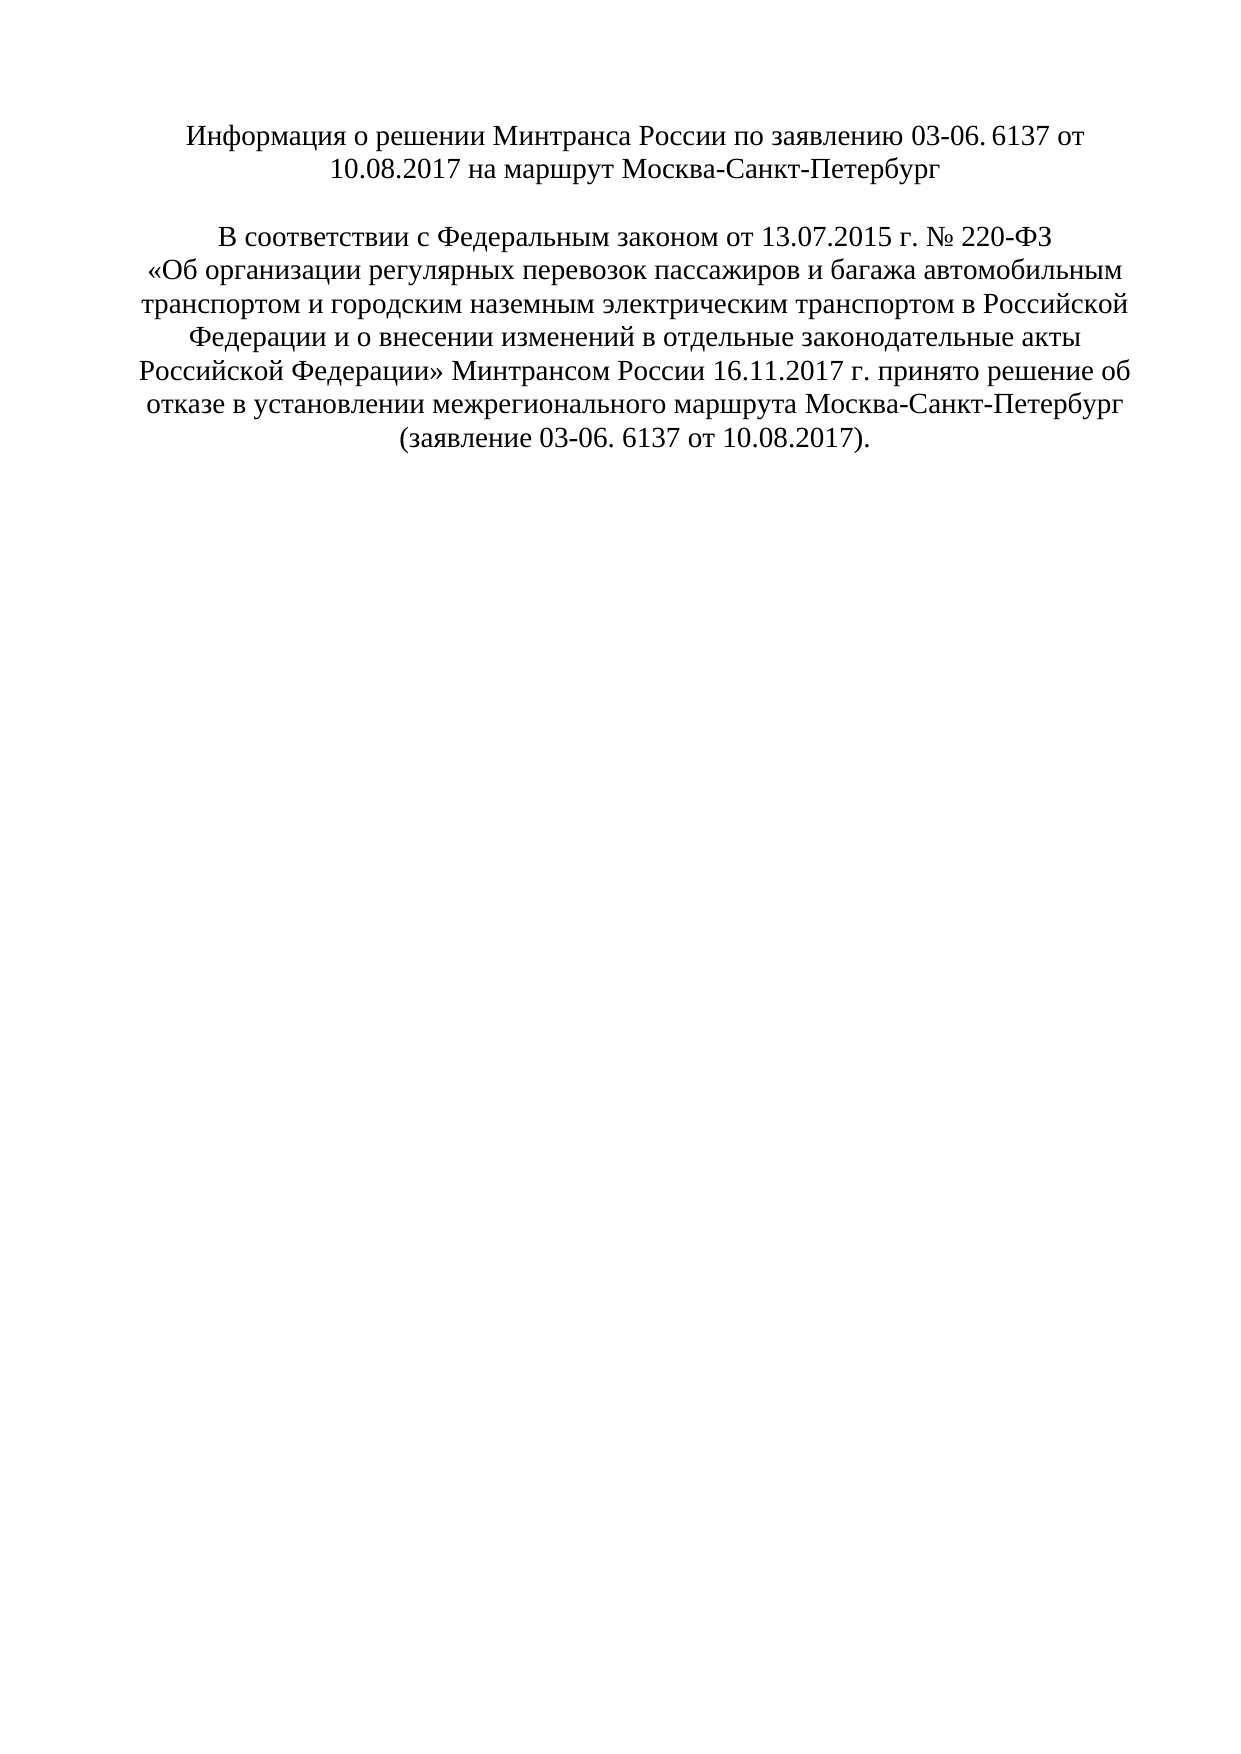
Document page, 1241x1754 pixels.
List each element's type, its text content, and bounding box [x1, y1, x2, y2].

text Информация о решении Минтранса России по заявлению 03-06. 6137 от 10.08.2017 на маршрут Москва-Санкт-Петербург [118, 118, 1152, 185]
text В соответствии с Федеральным законом от 13.07.2015 г. № 220-ФЗ «Об организации регулярных перевозок пассажиров и багажа автомобильным транспортом и городским наземным электрическим транспортом в Российской Федерации и о внесении изменений в отдельные законодательные акты Российской Федерации» Минтрансом России 16.11.2017 г. принято решение об отказе в установлении межрегионального маршрута Москва-Санкт-Петербург (заявление 03-06. 6137 от 10.08.2017). [118, 219, 1152, 453]
